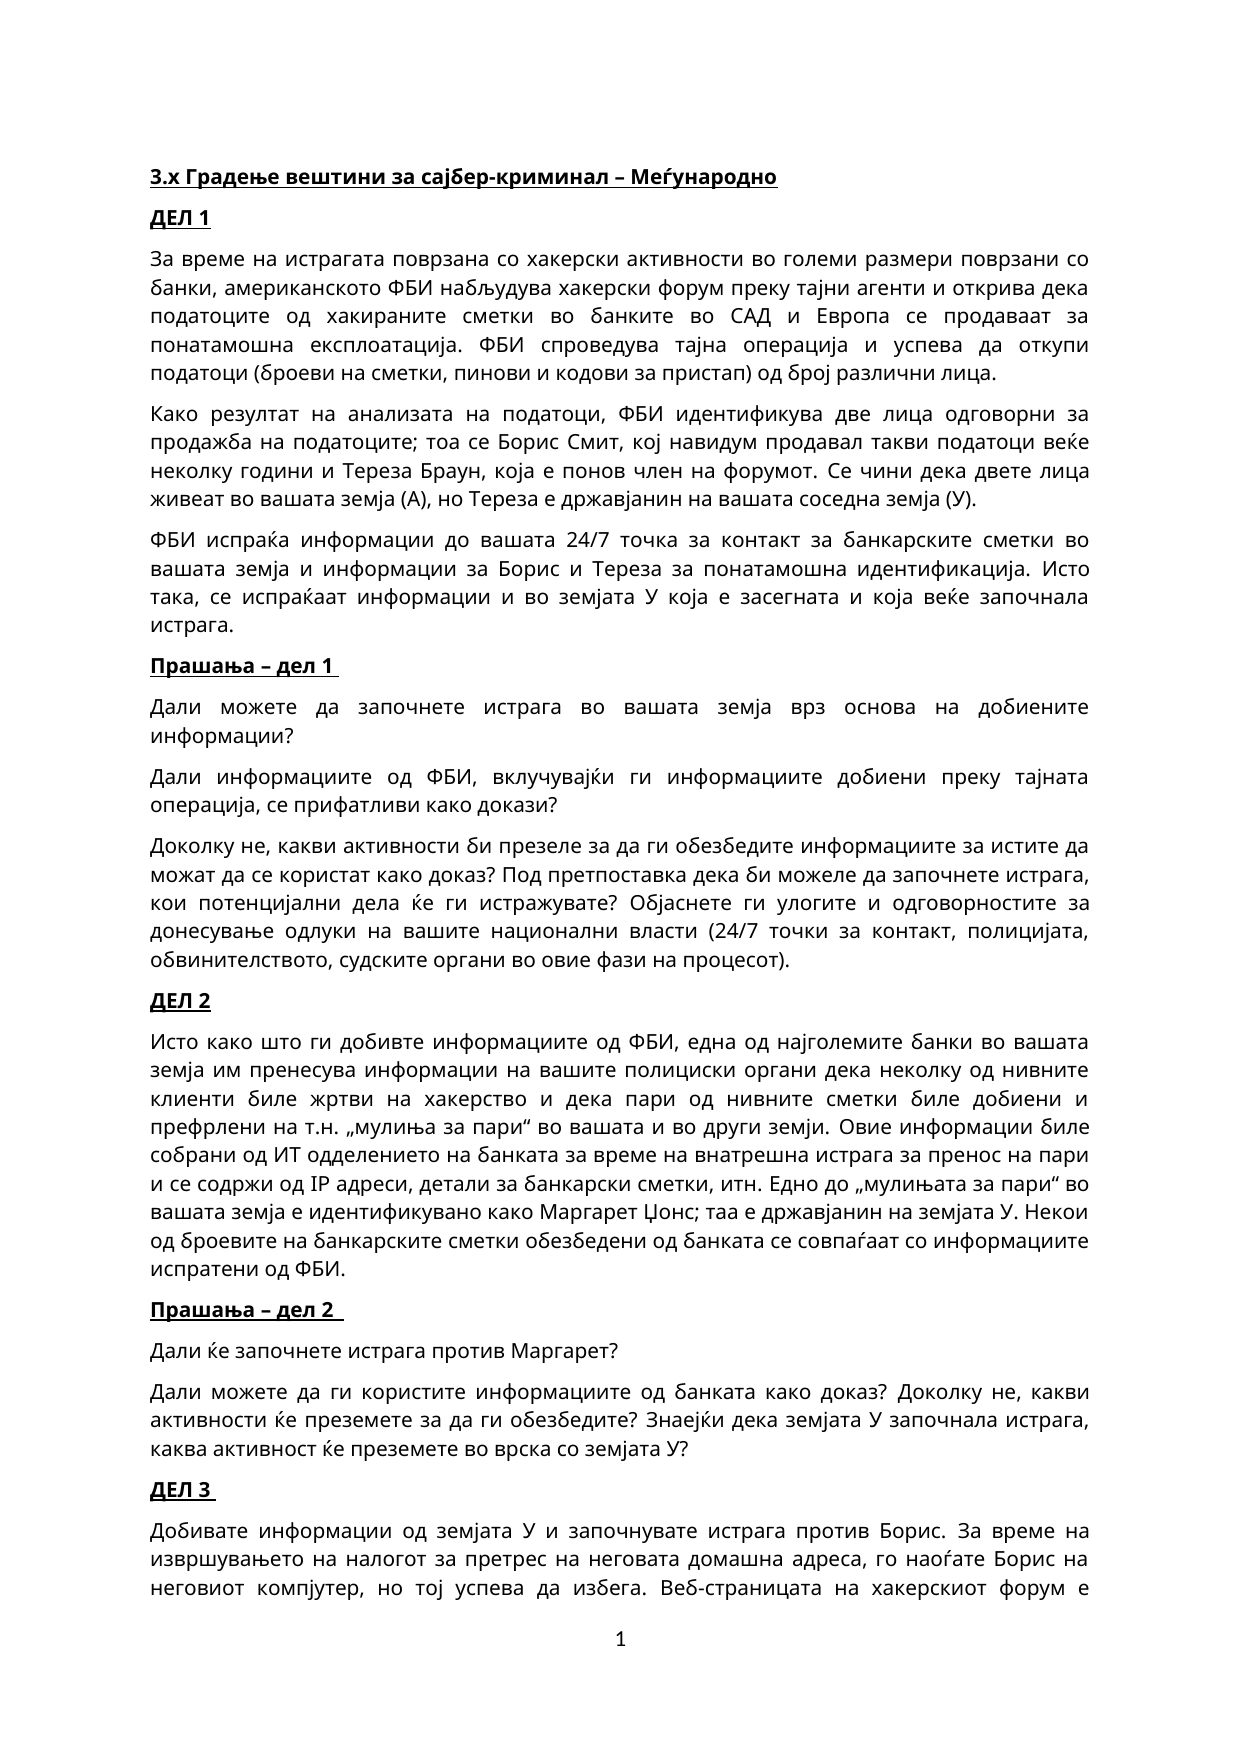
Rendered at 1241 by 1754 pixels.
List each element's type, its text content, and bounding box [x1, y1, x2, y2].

text Дали можете да ги користите информациите од банката како доказ? Доколку не, какви активности ќе преземете за да ги обезбедите? Знаејќи дека земјата У започнала истрага, каква активност ќе преземете во врска со земјата У? [150, 1377, 1090, 1462]
text ДЕЛ 1 [150, 203, 1090, 232]
text Како резултат на анализата на податоци, ФБИ идентификува две лица одговорни за продажба на податоците; тоа се Борис Смит, кој навидум продавал такви податоци веќе неколку години и Тереза Браун, која е понов член на форумот. Се чини дека двете лица живеат во вашата земја (А), но Тереза е државјанин на вашата соседна земја (У). [150, 399, 1090, 513]
text Дали информациите од ФБИ, вклучувајќи ги информациите добиени преку тајната операција, се прифатливи како докази? [150, 762, 1090, 819]
text Дали можете да започнете истрага во вашата земја врз основа на добиените информации? [150, 692, 1090, 749]
text ДЕЛ 2 [150, 986, 1090, 1014]
text Прашања – дел 2 [150, 1295, 1090, 1324]
text Доколку не, какви активности би презеле за да ги обезбедите информациите за истите да можат да се користат како доказ? Под претпоставка дека би можеле да започнете истрага, кои потенцијални дела ќе ги истражувате? Објаснете ги улогите и одговорностите за донесување одлуки на вашите национални власти (24/7 точки за контакт, полицијата, обвинителството, судските органи во овие фази на процесот). [150, 831, 1090, 973]
text 3.x Градење вештини за сајбер-криминал – Меѓународно [150, 162, 1090, 191]
text ДЕЛ 3 [150, 1475, 1090, 1503]
text Дали ќе започнете истрага против Маргарет? [150, 1336, 1090, 1365]
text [150, 1516, 1090, 1601]
text ФБИ испраќа информации до вашата 24/7 точка за контакт за банкарските сметки во вашата земја и информации за Борис и Тереза за понатамошна идентификација. Исто така, се испраќаат информации и во земјата У која е засегната и која веќе започнала истрага. [150, 525, 1090, 639]
text За време на истрагата поврзана со хакерски активности во големи размери поврзани со банки, американското ФБИ набљудува хакерски форум преку тајни агенти и открива дека податоците од хакираните сметки во банките во САД и Европа се продаваат за понатамошна експлоатација. ФБИ спроведува тајна операција и успева да откупи податоци (броеви на сметки, пинови и кодови за пристап) од број различни лица. [150, 244, 1090, 387]
text Исто како што ги добивте информациите од ФБИ, една од најголемите банки во вашата земја им пренесува информации на вашите полициски органи дека неколку од нивните клиенти биле жртви на хакерство и дека пари од нивните сметки биле добиени и префрлени на т.н. „мулиња за пари“ во вашата и во други земји. Овие информации биле собрани од ИТ одделението на банката за време на внатрешна истрага за пренос на пари и се содржи од IP адреси, детали за банкарски сметки, итн. Едно до „мулињата за пари“ во вашата земја е идентификувано како Маргарет Џонс; таа е државјанин на земјата У. Некои од броевите на банкарските сметки обезбедени од банката се совпаѓаат со информациите испратени од ФБИ. [150, 1027, 1090, 1283]
text Прашања – дел 1 [150, 652, 1090, 680]
